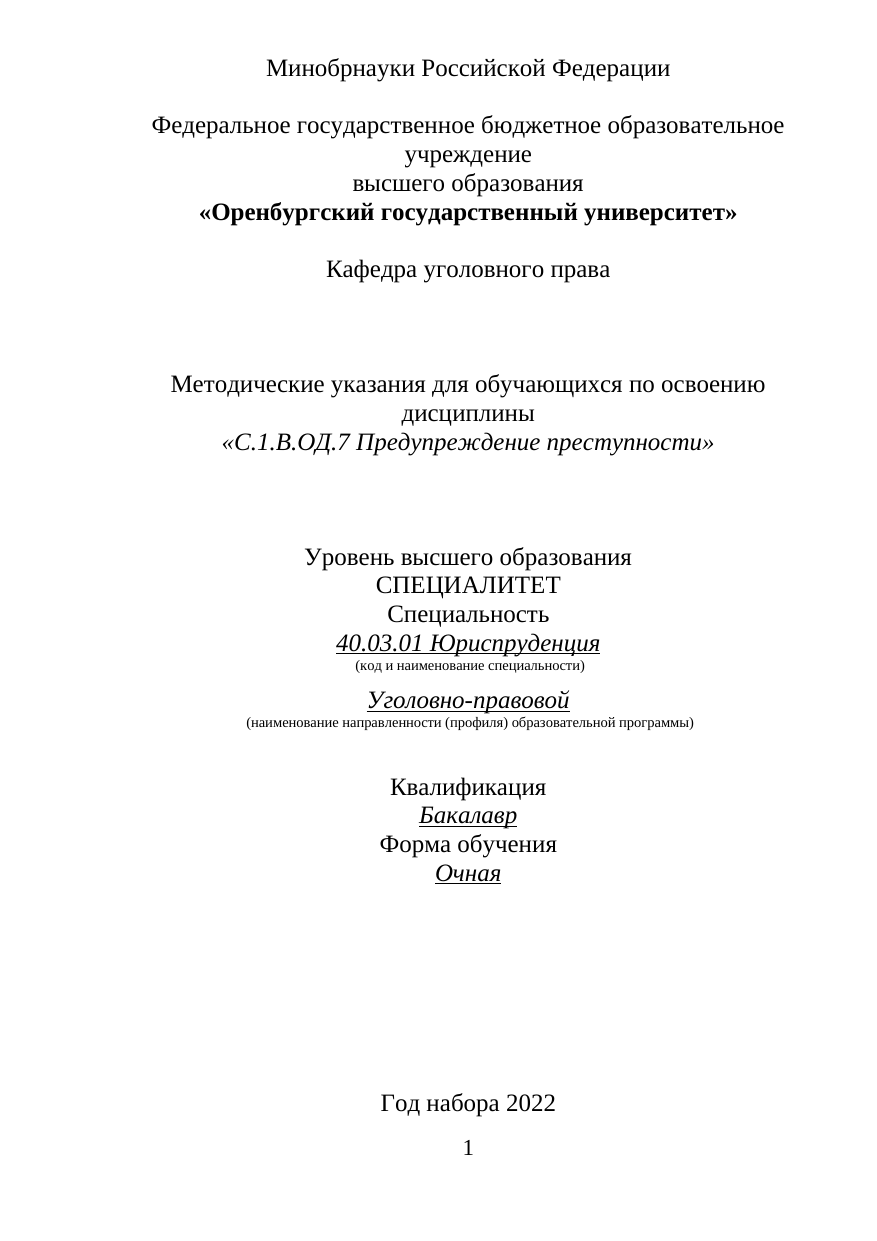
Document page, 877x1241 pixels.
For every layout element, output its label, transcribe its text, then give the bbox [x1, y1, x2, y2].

text «С.1.В.ОД.7 Предупреждение преступности» [118, 427, 818, 456]
text Минобрнауки Российской Федерации [118, 53, 818, 82]
text «Оренбургский государственный университет» [118, 197, 818, 226]
text СПЕЦИАЛИТЕТ [118, 571, 818, 599]
text Форма обучения [118, 829, 818, 858]
text (код и наименование специальности) [118, 657, 818, 686]
text Специальность [118, 599, 818, 628]
text Методические указания для обучающихся по освоению дисциплины [118, 369, 818, 427]
text Год набора 2022 [118, 1088, 818, 1117]
text Уровень высшего образования [118, 542, 818, 571]
text Очная [118, 858, 818, 887]
text Уголовно-правовой [118, 686, 818, 714]
text Квалификация [118, 772, 818, 801]
text Кафедра уголовного права [118, 254, 818, 283]
text 40.03.01 Юриспруденция [118, 628, 818, 657]
text Федеральное государственное бюджетное образовательное учреждение [118, 111, 818, 168]
text высшего образования [118, 168, 818, 197]
text Бакалавр [118, 801, 818, 829]
text (наименование направленности (профиля) образовательной программы) [118, 714, 818, 743]
